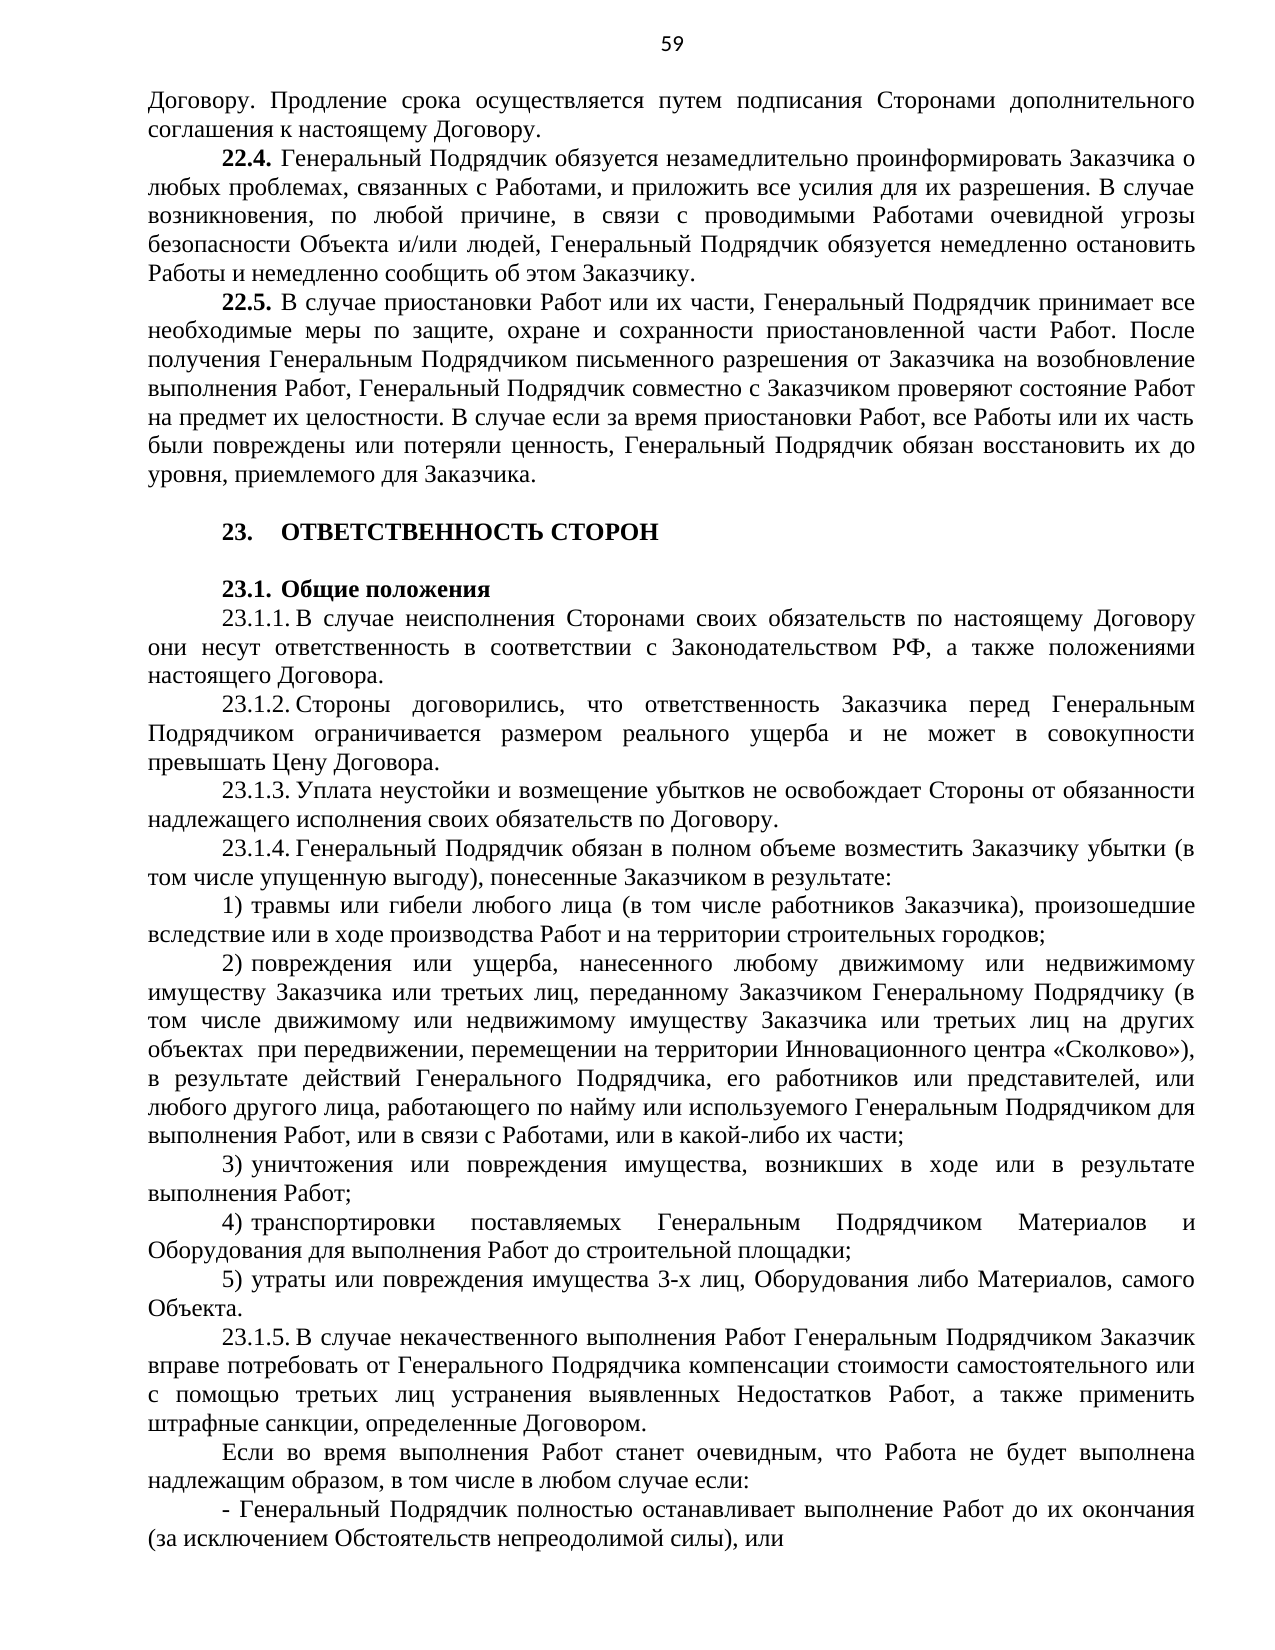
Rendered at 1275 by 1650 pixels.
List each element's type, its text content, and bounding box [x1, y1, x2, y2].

list Уплата неустойки и возмещение убытков не освобождает Стороны от обязанности надлежащего исполнения своих обязательств по Договору. [148, 776, 1196, 833]
list В случае некачественного выполнения Работ Генеральным Подрядчиком Заказчик вправе потребовать от Генерального Подрядчика компенсации стоимости самостоятельного или с помощью третьих лиц устранения выявленных Недостатков Работ, а также применить штрафные санкции, определенные Договором. [148, 1322, 1196, 1437]
list Генеральный Подрядчик обязуется незамедлительно проинформировать Заказчика о любых проблемах, связанных с Работами, и приложить все усилия для их разрешения. В случае возникновения, по любой причине, в связи с проводимыми Работами очевидной угрозы безопасности Объекта и/или людей, Генеральный Подрядчик обязуется немедленно остановить Работы и немедленно сообщить об этом Заказчику. [148, 143, 1196, 287]
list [148, 86, 1196, 143]
text 3) уничтожения или повреждения имущества, возникших в ходе или в результате выполнения Работ; [148, 1149, 1196, 1207]
list травмы или гибели любого лица (в том числе работников Заказчика), произошедшие вследствие или в ходе производства Работ и на территории строительных городков; [148, 891, 1196, 948]
list В случае неисполнения Сторонами своих обязательств по настоящему Договору они несут ответственность в соответствии с Законодательством РФ, а также положениями настоящего Договора. [148, 603, 1196, 689]
list - Генеральный Подрядчик полностью останавливает выполнение Работ до их окончания (за исключением Обстоятельств непреодолимой силы), или [148, 1494, 1196, 1552]
text 4) транспортировки поставляемых Генеральным Подрядчиком Материалов и Оборудования для выполнения Работ до строительной площадки; [148, 1207, 1196, 1264]
list повреждения или ущерба, нанесенного любому движимому или недвижимому имуществу Заказчика или третьих лиц, переданному Заказчиком Генеральному Подрядчику (в том числе движимому или недвижимому имуществу Заказчика или третьих лиц на других объектах при передвижении, перемещении на территории Инновационного центра «Сколково»), в результате действий Генерального Подрядчика, его работников или представителей, или любого другого лица, работающего по найму или используемого Генеральным Подрядчиком для выполнения Работ, или в связи с Работами, или в какой-либо их части; [148, 948, 1196, 1149]
text 5) утраты или повреждения имущества 3-х лиц, Оборудования либо Материалов, самого Объекта. [148, 1264, 1196, 1322]
list Если во время выполнения Работ станет очевидным, что Работа не будет выполнена надлежащим образом, в том числе в любом случае если: [148, 1437, 1196, 1494]
list ОТВЕТСТВЕННОСТЬ СТОРОН [148, 517, 1196, 546]
list Общие положения [148, 574, 1196, 603]
list Генеральный Подрядчик обязан в полном объеме возместить Заказчику убытки (в том числе упущенную выгоду), понесенные Заказчиком в результате: [148, 833, 1196, 891]
list В случае приостановки Работ или их части, Генеральный Подрядчик принимает все необходимые меры по защите, охране и сохранности приостановленной части Работ. После получения Генеральным Подрядчиком письменного разрешения от Заказчика на возобновление выполнения Работ, Генеральный Подрядчик совместно с Заказчиком проверяют состояние Работ на предмет их целостности. В случае если за время приостановки Работ, все Работы или их часть были повреждены или потеряли ценность, Генеральный Подрядчик обязан восстановить их до уровня, приемлемого для Заказчика. [148, 287, 1196, 488]
list Стороны договорились, что ответственность Заказчика перед Генеральным Подрядчиком ограничивается размером реального ущерба и не может в совокупности превышать Цену Договора. [148, 689, 1196, 776]
